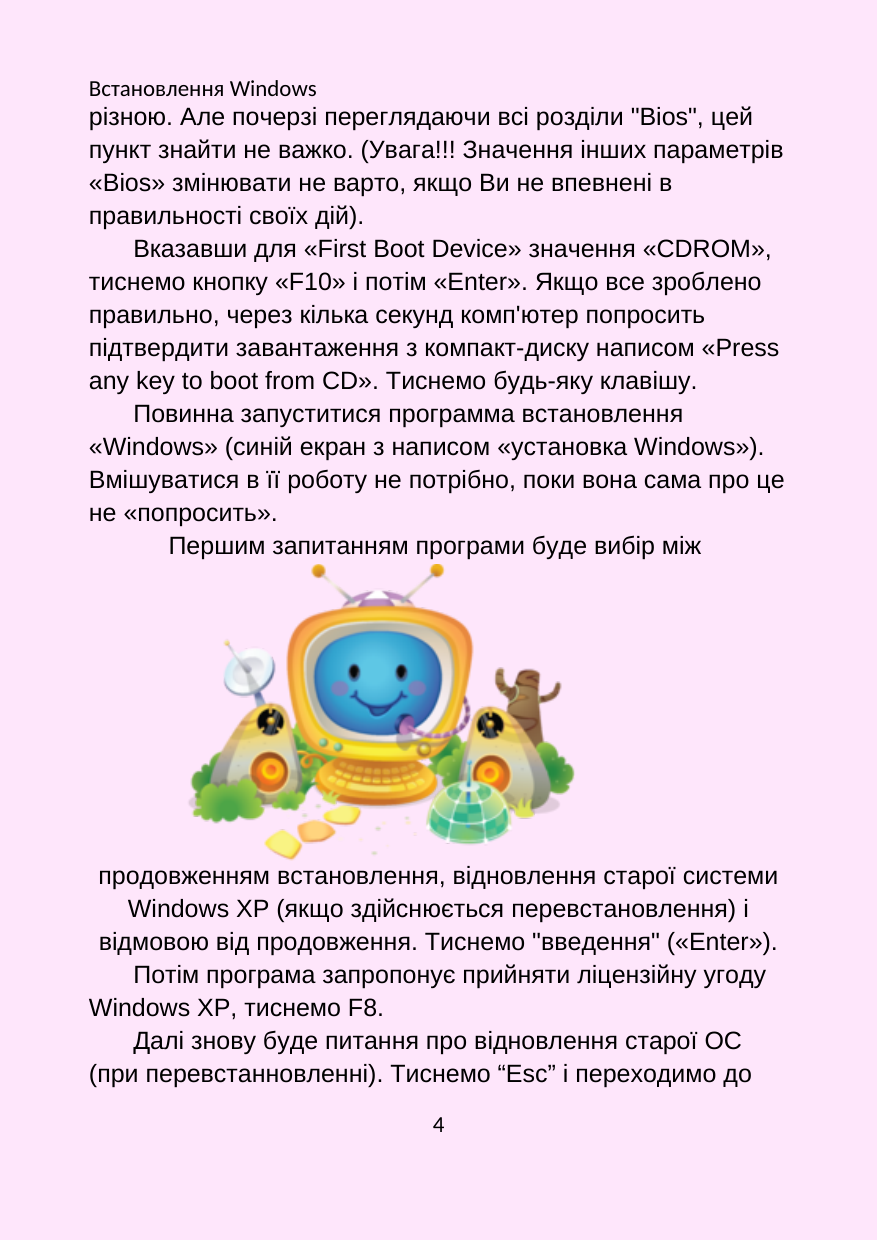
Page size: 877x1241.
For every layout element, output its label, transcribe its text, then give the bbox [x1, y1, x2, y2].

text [89, 102, 788, 230]
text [89, 1026, 788, 1087]
text Потім програма запропонує прийняти ліцензійну угоду Windows XP, тиснемо F8. [89, 960, 788, 1021]
text Вказавши для «First Boot Deviсе» значення «CDROM», тиснемо кнопку «F10» і потім «Enter». Якщо все зроблено правильно, через кілька секунд комп'ютер попросить підтвердити завантаження з компакт-диску написом «Press any key to boot from CD». Тиснемо будь-яку клавішу. [89, 234, 788, 395]
text Першим запитанням програми буде вибір між продовженням встановлення, відновлення старої системи Windows XP (якщо здійснюється перевстановлення) і відмовою від продовження. Тиснемо "введення" («Enter»). [89, 531, 788, 955]
text Повинна запуститися программа встановлення «Windows» (синій екран з написом «установка Windows»). Вмішуватися в її роботу не потрібно, поки вона сама про це не «попросить». [89, 399, 788, 527]
